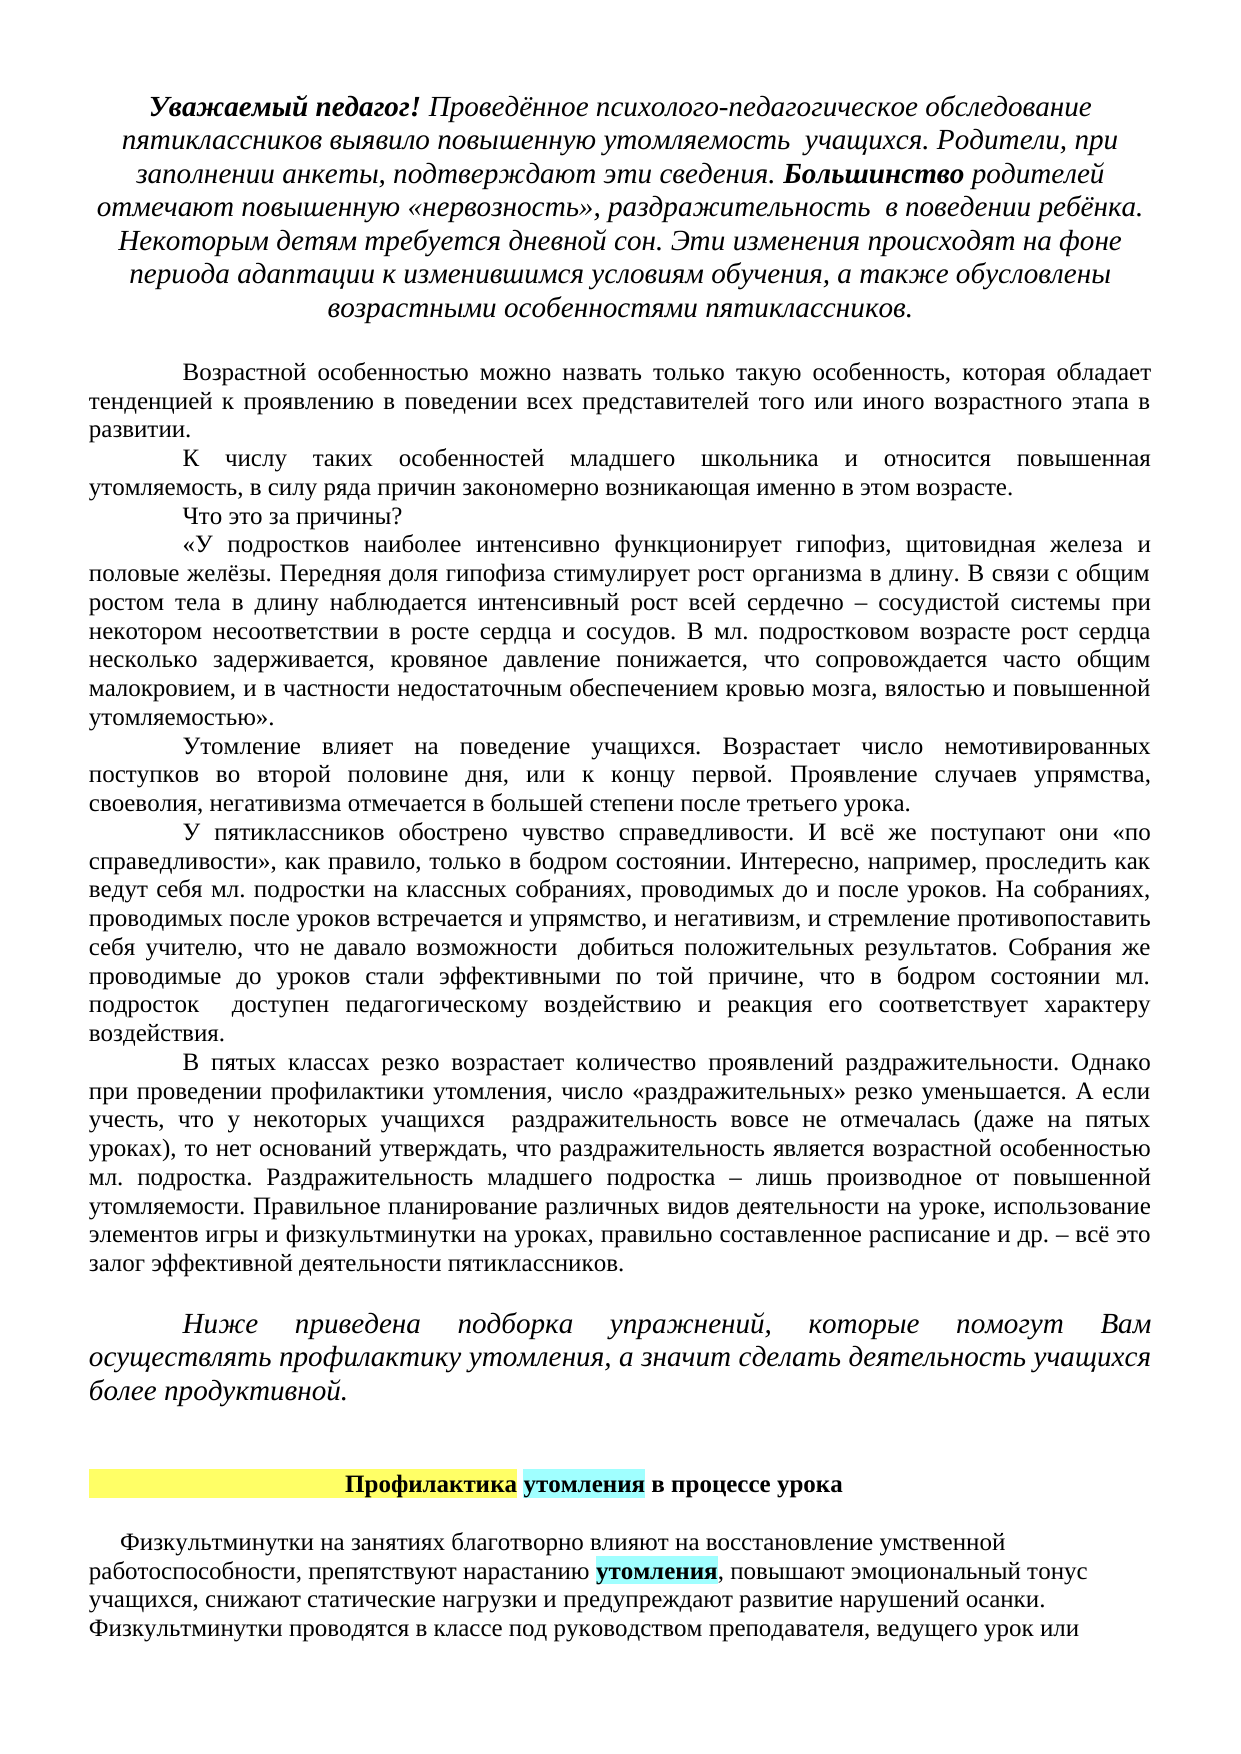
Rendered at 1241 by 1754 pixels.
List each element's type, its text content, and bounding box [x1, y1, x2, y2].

text Ниже приведена подборка упражнений, которые помогут Вам осуществлять профилактику утомления, а значит сделать деятельность учащихся более продуктивной. [89, 1306, 1152, 1406]
text Утомление влияет на поведение учащихся. Возрастает число немотивированных поступков во второй половине дня, или к концу первой. Проявление случаев упрямства, своеволия, негативизма отмечается в большей степени после третьего урока. [89, 731, 1152, 817]
text К числу таких особенностей младшего школьника и относится повышенная утомляемость, в силу ряда причин закономерно возникающая именно в этом возрасте. [89, 443, 1152, 501]
text Возрастной особенностью можно назвать только такую особенность, которая обладает тенденцией к проявлению в поведении всех представителей того или иного возрастного этапа в развитии. [89, 357, 1152, 443]
text У пятиклассников обострено чувство справедливости. И всё же поступают они «по справедливости», как правило, только в бодром состоянии. Интересно, например, проследить как ведут себя мл. подростки на классных собраниях, проводимых до и после уроков. На собраниях, проводимых после уроков встречается и упрямство, и негативизм, и стремление противопоставить себя учителю, что не давало возможности добиться положительных результатов. Собрания же проводимые до уроков стали эффективными по той причине, что в бодром состоянии мл. подросток доступен педагогическому воздействию и реакция его соответствует характеру воздействия. [89, 817, 1152, 1047]
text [89, 1527, 1152, 1642]
text «У подростков наиболее интенсивно функционирует гипофиз, щитовидная железа и половые желёзы. Передняя доля гипофиза стимулирует рост организма в длину. В связи с общим ростом тела в длину наблюдается интенсивный рост всей сердечно – сосудистой системы при некотором несоответствии в росте сердца и сосудов. В мл. подростковом возрасте рост сердца несколько задерживается, кровяное давление понижается, что сопровождается часто общим малокровием, и в частности недостаточным обеспечением кровью мозга, вялостью и повышенной утомляемостью». [89, 529, 1152, 731]
text В пятых классах резко возрастает количество проявлений раздражительности. Однако при проведении профилактики утомления, число «раздражительных» резко уменьшается. А если учесть, что у некоторых учащихся раздражительность вовсе не отмечалась (даже на пятых уроках), то нет оснований утверждать, что раздражительность является возрастной особенностью мл. подростка. Раздражительность младшего подростка – лишь производное от повышенной утомляемости. Правильное планирование различных видов деятельности на уроке, использование элементов игры и физкультминутки на уроках, правильно составленное расписание и др. – всё это залог эффективной деятельности пятиклассников. [89, 1047, 1152, 1277]
text Что это за причины? [89, 501, 1152, 529]
text Профилактика утомления в процессе урока [645, 1469, 1152, 1498]
text Уважаемый педагог! Проведённое психолого-педагогическое обследование пятиклассников выявило повышенную утомляемость учащихся. Родители, при заполнении анкеты, подтверждают эти сведения. Большинство родителей отмечают повышенную «нервозность», раздражительность в поведении ребёнка. Некоторым детям требуется дневной сон. Эти изменения происходят на фоне периода адаптации к изменившимся условиям обучения, а также обусловлены возрастными особенностями пятиклассников. [89, 89, 1152, 323]
